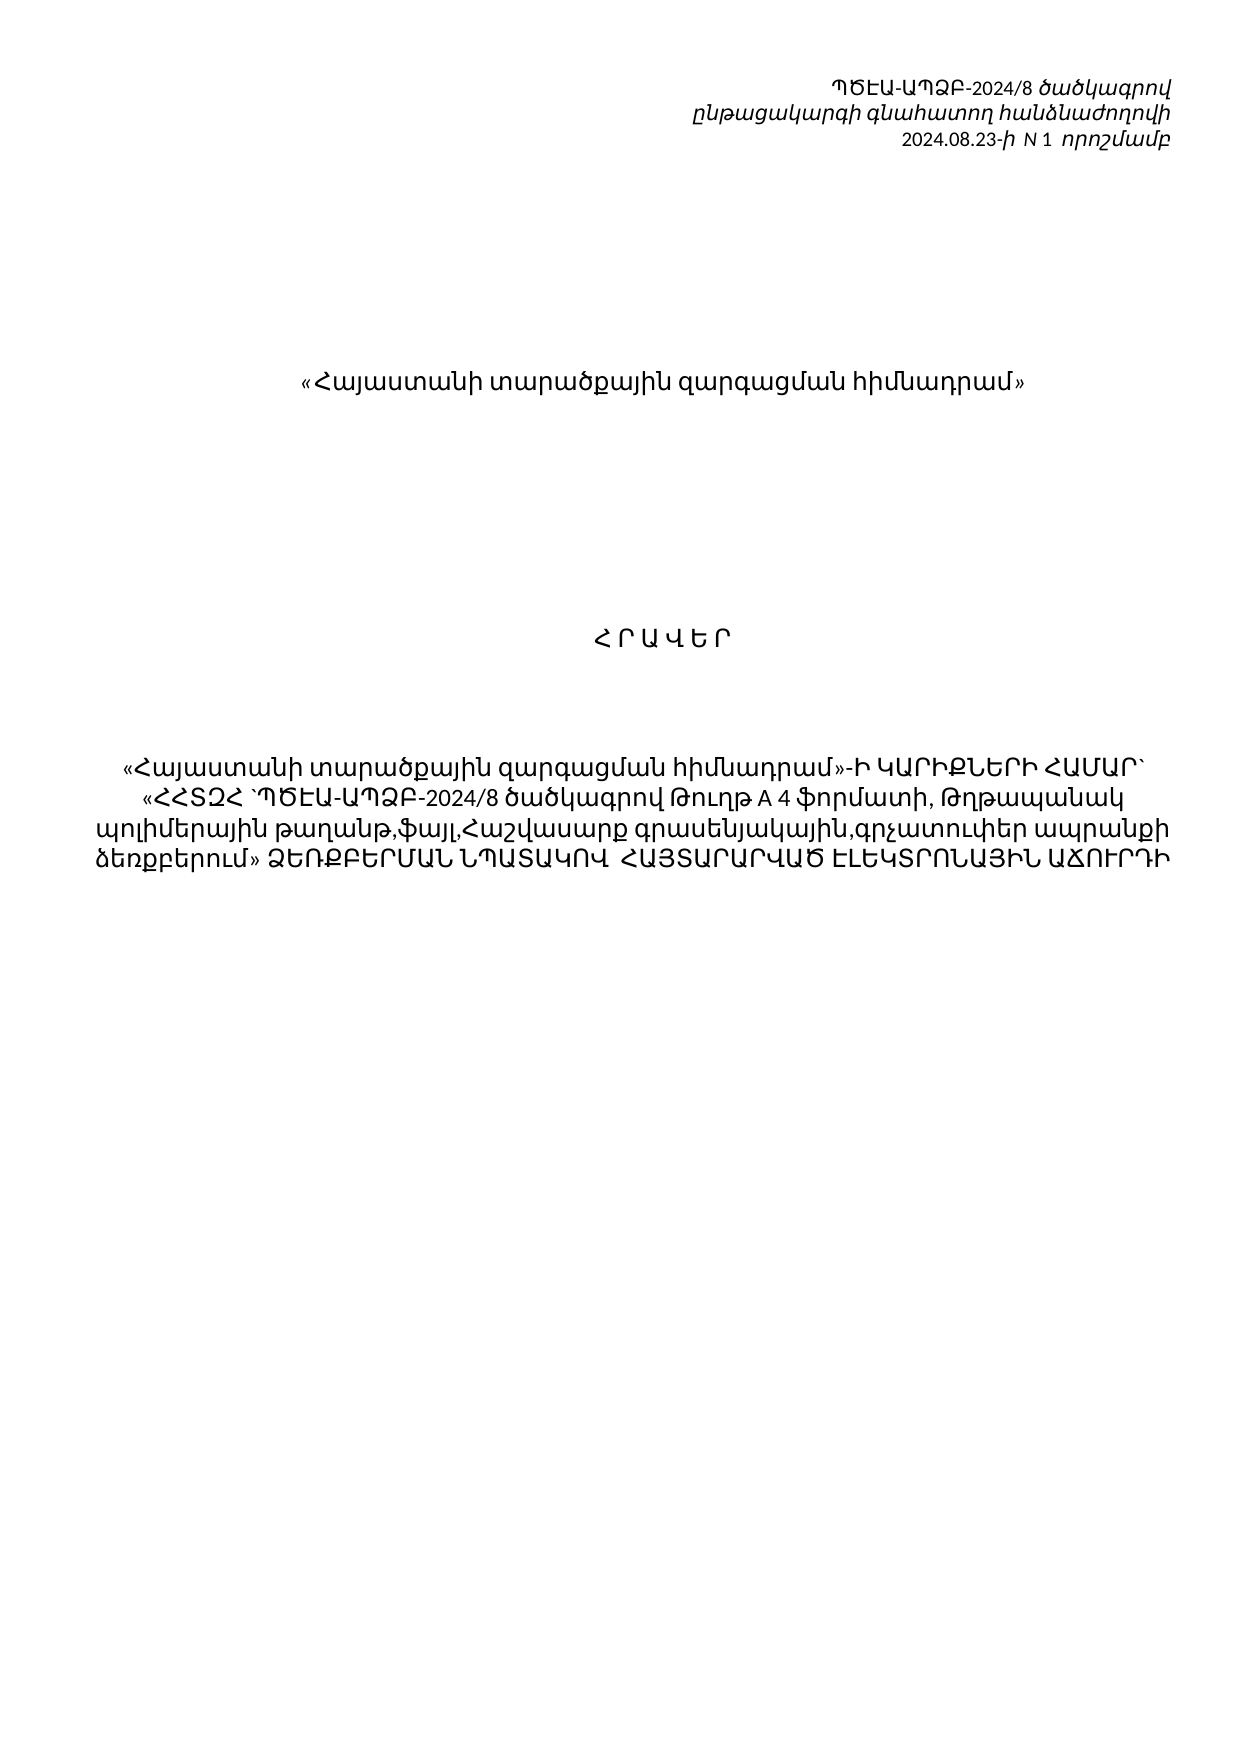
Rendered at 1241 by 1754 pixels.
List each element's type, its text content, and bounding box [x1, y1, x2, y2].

text ՊԾԷԱ-ԱՊՁԲ-2024/8 ծածկագրով [94, 75, 1171, 100]
text «Հայաստանի տարածքային զարգացման հիմնադրամ»-Ի ԿԱՐԻՔՆԵՐԻ ՀԱՄԱՐ` «ՀՀՏԶՀ `ՊԾԷԱ-ԱՊՁԲ-2024/8 ծածկագրով Թուղթ A 4 ֆորմատի, Թղթապանակ պոլիմերային թաղանթ,ֆայլ,Հաշվասարք գրասենյակային,գրչատուփեր ապրանքի ձեռքբերում» ՁԵՌՔԲԵՐՄԱՆ ՆՊԱՏԱԿՈՎ ՀԱՅՏԱՐԱՐՎԱԾ ԷԼԵԿՏՐՈՆԱՅԻՆ ԱՃՈՒՐԴԻ [94, 752, 1172, 874]
text ընթացակարգի գնահատող հանձնաժողովի [94, 100, 1171, 126]
text « Հայաստանի տարածքային զարգացման հիմնադրամ» [94, 366, 1172, 397]
text 2024.08.23 -ի N 1 որոշմամբ [94, 126, 1171, 151]
text Հ Ր Ա Վ Ե Ր [94, 623, 1172, 653]
